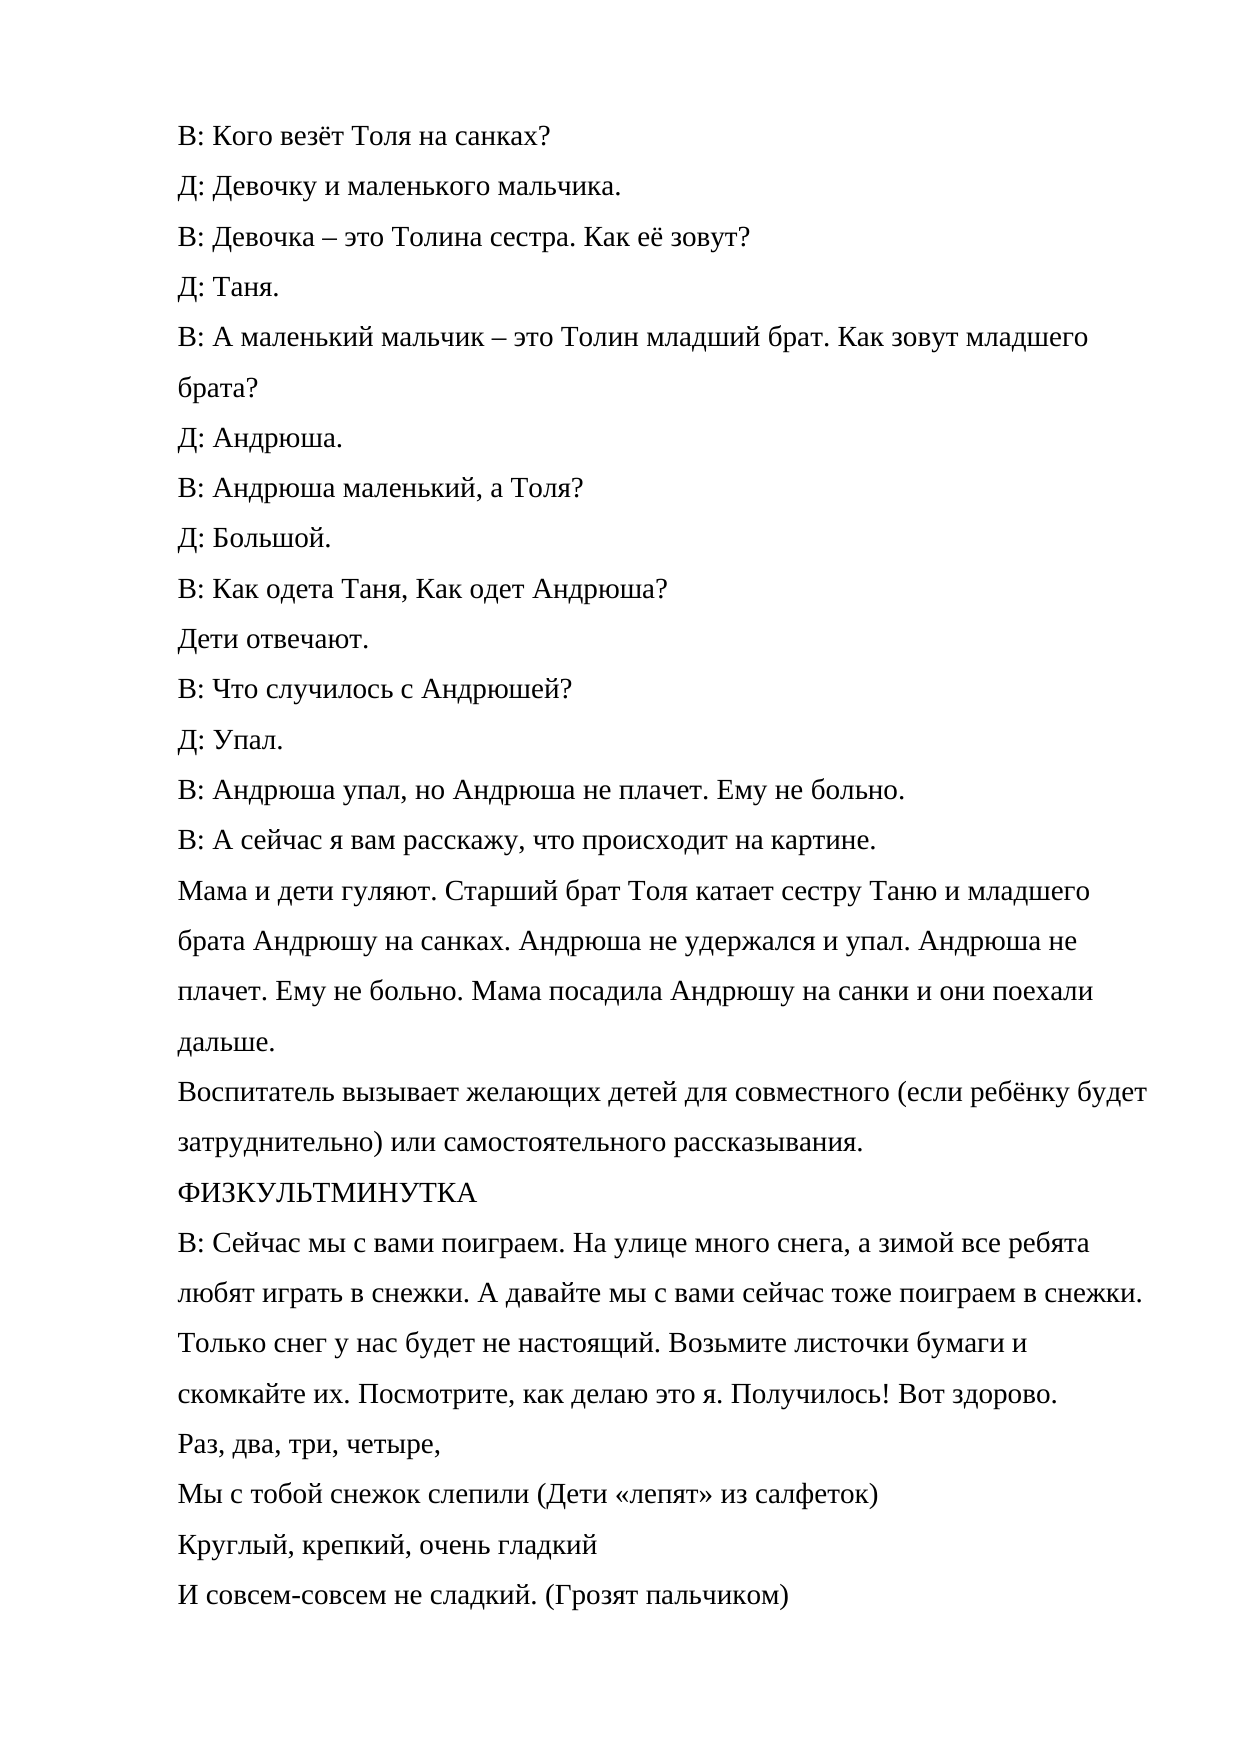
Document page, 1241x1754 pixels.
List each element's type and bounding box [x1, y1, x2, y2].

text [177, 118, 1152, 1611]
